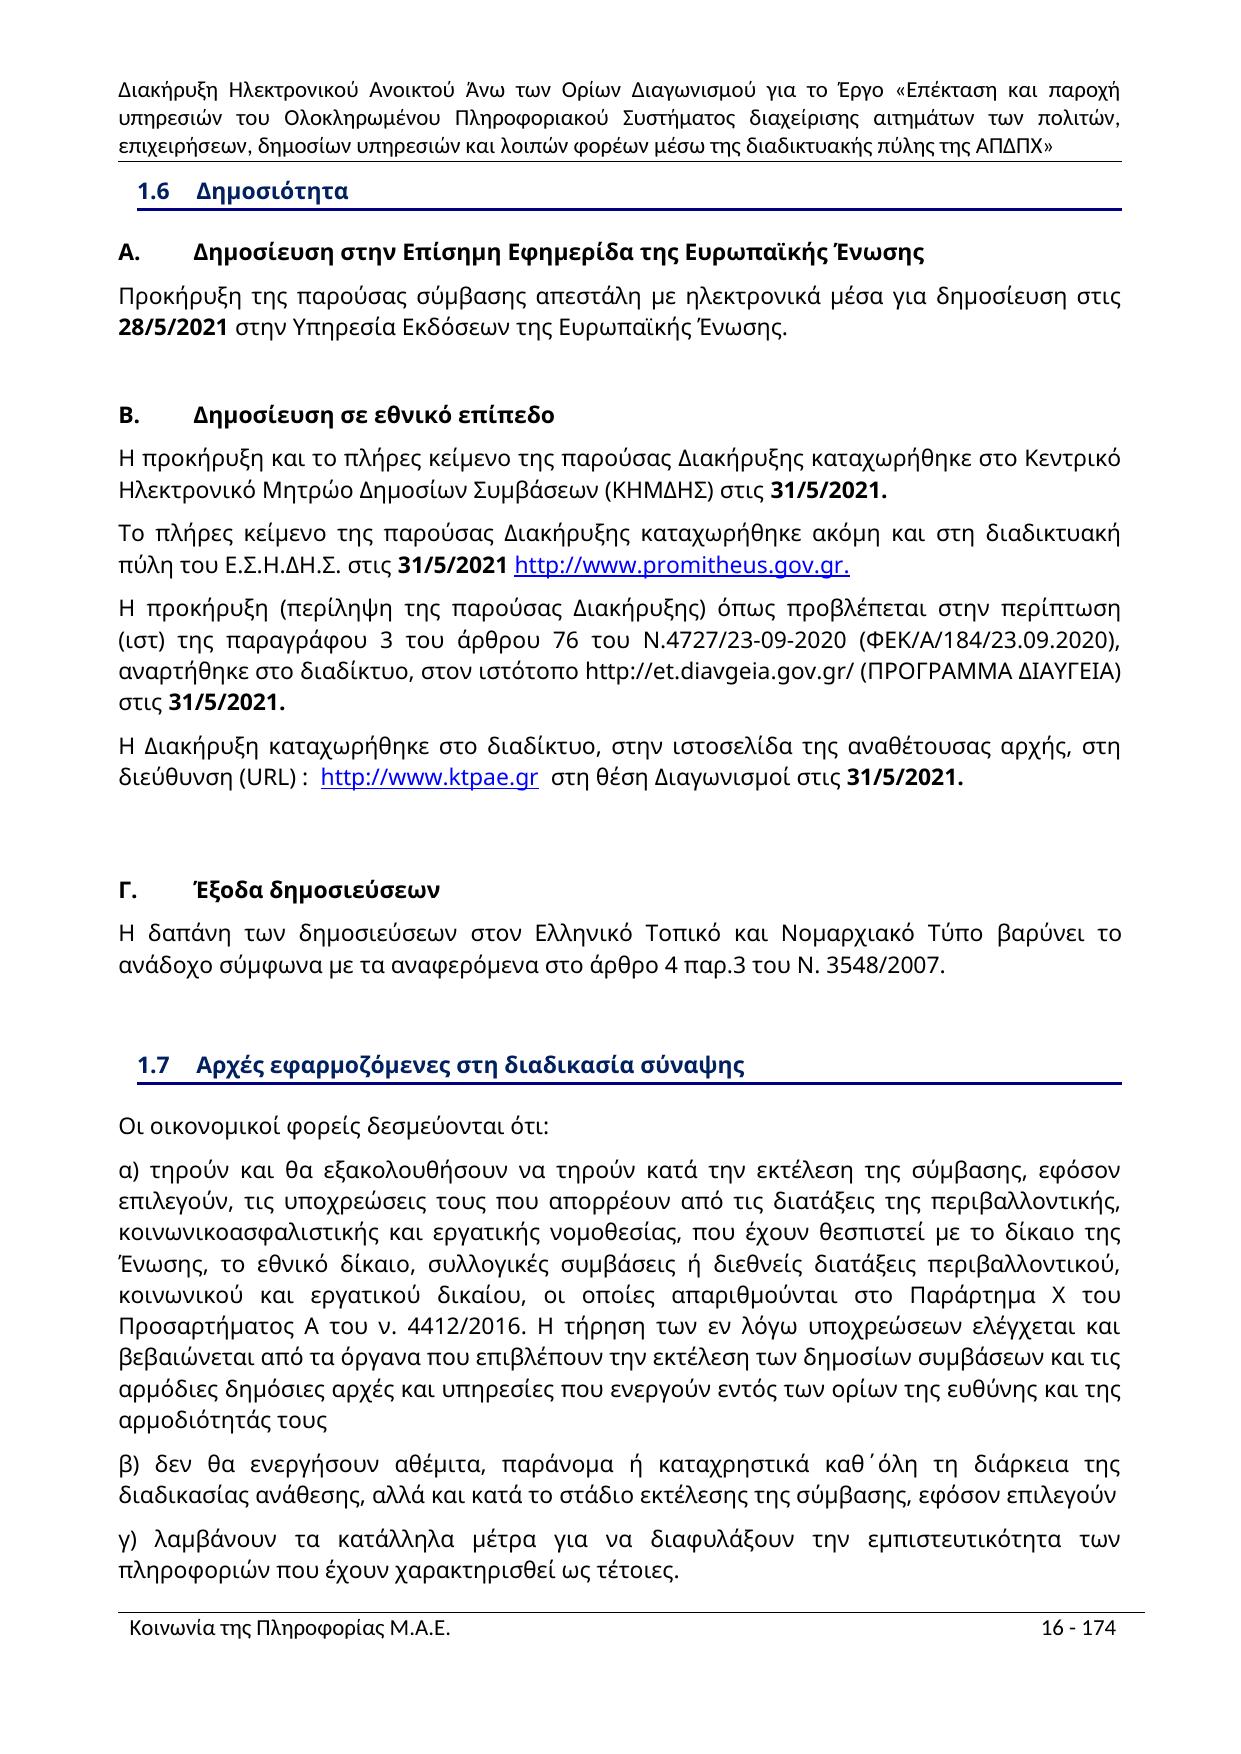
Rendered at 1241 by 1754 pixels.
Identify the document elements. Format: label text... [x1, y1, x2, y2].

text Το πλήρες κείμενο της παρούσας Διακήρυξης καταχωρήθηκε ακόμη και στη διαδικτυακή πύλη του Ε.Σ.Η.ΔΗ.Σ. στις 31/5/2021 http://www.promitheus.gov.gr. [118, 517, 1122, 580]
text α) τηρούν και θα εξακολουθήσουν να τηρούν κατά την εκτέλεση της σύμβασης, εφόσον επιλεγούν, τις υποχρεώσεις τους που απορρέουν από τις διατάξεις της περιβαλλοντικής, κοινωνικοασφαλιστικής και εργατικής νομοθεσίας, που έχουν θεσπιστεί με το δίκαιο της Ένωσης, το εθνικό δίκαιο, συλλογικές συμβάσεις ή διεθνείς διατάξεις περιβαλλοντικού, κοινωνικού και εργατικού δικαίου, οι οποίες απαριθμούνται στο Παράρτημα Χ του Προσαρτήματος Α του ν. 4412/2016. Η τήρηση των εν λόγω υποχρεώσεων ελέγχεται και βεβαιώνεται από τα όργανα που επιβλέπουν την εκτέλεση των δημοσίων συμβάσεων και τις αρμόδιες δημόσιες αρχές και υπηρεσίες που ενεργούν εντός των ορίων της ευθύνης και της αρμοδιότητάς τους [118, 1154, 1122, 1435]
subtitle Δημοσιότητα [137, 175, 1122, 208]
text Η Διακήρυξη καταχωρήθηκε στο διαδίκτυο, στην ιστοσελίδα της αναθέτουσας αρχής, στη διεύθυνση (URL) : http://www.ktpae.gr στη θέση Διαγωνισμοί στις 31/5/2021. [118, 730, 1122, 792]
text Η προκήρυξη και το πλήρες κείμενο της παρούσας Διακήρυξης καταχωρήθηκε στο Κεντρικό Ηλεκτρονικό Μητρώο Δημοσίων Συμβάσεων (ΚΗΜΔΗΣ) στις 31/5/2021. [118, 442, 1122, 505]
text Προκήρυξη της παρούσας σύμβασης απεστάλη με ηλεκτρονικά μέσα για δημοσίευση στις 28/5/2021 στην Υπηρεσία Εκδόσεων της Ευρωπαϊκής Ένωσης. [118, 280, 1122, 342]
text Β. Δημοσίευση σε εθνικό επίπεδο [118, 399, 1122, 430]
text Η προκήρυξη (περίληψη της παρούσας Διακήρυξης) όπως προβλέπεται στην περίπτωση (ιστ) της παραγράφου 3 του άρθρου 76 του Ν.4727/23-09-2020 (ΦΕΚ/Α/184/23.09.2020), αναρτήθηκε στο διαδίκτυο, στον ιστότοπο http://et.diavgeia.gov.gr/ (ΠΡΟΓΡΑΜΜΑ ΔΙΑΥΓΕΙΑ) στις 31/5/2021. [118, 592, 1122, 717]
text Οι οικονομικοί φορείς δεσμεύονται ότι: [118, 1110, 1122, 1141]
text Γ. Έξοδα δημοσιεύσεων [118, 874, 1122, 905]
text Η δαπάνη των δημοσιεύσεων στον Ελληνικό Τοπικό και Νομαρχιακό Τύπο βαρύνει το ανάδοχο σύμφωνα με τα αναφερόμενα στο άρθρο 4 παρ.3 του Ν. 3548/2007. [118, 917, 1122, 980]
text Α. Δημοσίευση στην Επίσημη Εφημερίδα της Ευρωπαϊκής Ένωσης [118, 236, 1122, 267]
text γ) λαμβάνουν τα κατάλληλα μέτρα για να διαφυλάξουν την εμπιστευτικότητα των πληροφοριών που έχουν χαρακτηρισθεί ως τέτοιες. [118, 1523, 1122, 1585]
text β) δεν θα ενεργήσουν αθέμιτα, παράνομα ή καταχρηστικά καθ΄όλη τη διάρκεια της διαδικασίας ανάθεσης, αλλά και κατά το στάδιο εκτέλεσης της σύμβασης, εφόσον επιλεγούν [118, 1448, 1122, 1510]
subtitle Αρχές εφαρμοζόμενες στη διαδικασία σύναψης [137, 1049, 1122, 1082]
